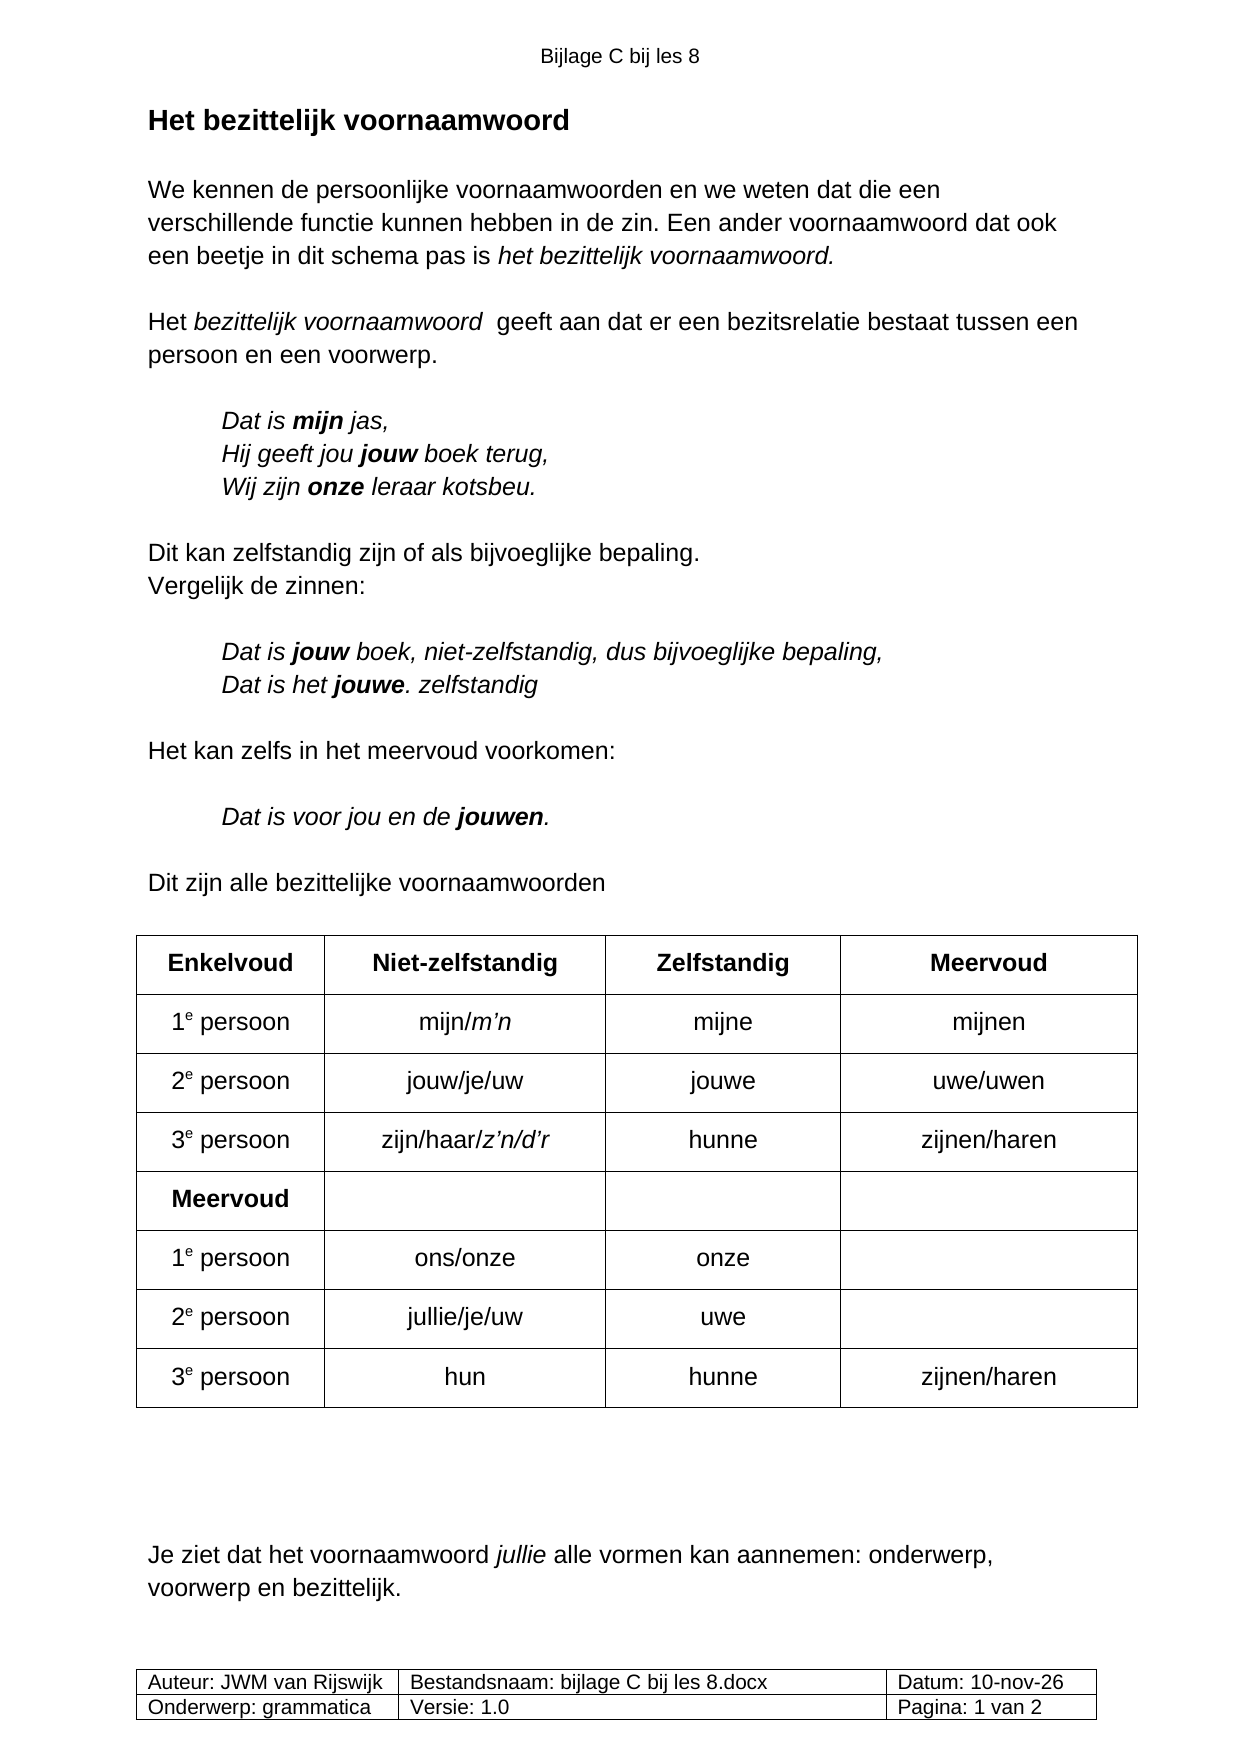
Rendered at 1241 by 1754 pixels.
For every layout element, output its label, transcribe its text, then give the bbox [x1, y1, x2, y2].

table_cell mijnen [841, 995, 1137, 1053]
text Wij zijn onze leraar kotsbeu. [221, 472, 1093, 501]
table_header Meervoud [841, 936, 1137, 993]
table_cell ons/onze [325, 1231, 605, 1289]
table_cell 1e persoon [137, 995, 324, 1053]
table_header Niet-zelfstandig [325, 936, 605, 993]
table_cell [606, 1172, 840, 1230]
table_cell jouwe [606, 1054, 840, 1112]
table_cell 2e persoon [137, 1054, 324, 1112]
table_cell zijnen/haren [841, 1349, 1137, 1407]
table_cell 3e persoon [137, 1349, 324, 1407]
table_cell uwe/uwen [841, 1054, 1137, 1112]
table_cell hunne [606, 1113, 840, 1171]
text Dat is het jouwe. zelfstandig [221, 670, 1093, 699]
text Het bezittelijk voornaamwoord [148, 103, 1093, 137]
text Het bezittelijk voornaamwoord geeft aan dat er een bezitsrelatie bestaat tussen een persoon en een voorwerp. [148, 307, 1093, 369]
table_cell hunne [606, 1349, 840, 1407]
table_cell uwe [606, 1290, 840, 1348]
text We kennen de persoonlijke voornaamwoorden en we weten dat die een verschillende functie kunnen hebben in de zin. Een ander voornaamwoord dat ook een beetje in dit schema pas is het bezittelijk voornaamwoord. [148, 175, 1093, 270]
text Het kan zelfs in het meervoud voorkomen: [148, 736, 1093, 765]
table_cell onze [606, 1231, 840, 1289]
text Je ziet dat het voornaamwoord jullie alle vormen kan aannemen: onderwerp, voorwerp en bezittelijk. [148, 1540, 1093, 1602]
table_cell [841, 1172, 1137, 1230]
table_cell 1e persoon [137, 1231, 324, 1289]
table_cell hun [325, 1349, 605, 1407]
text Dat is voor jou en de jouwen. [148, 802, 1093, 831]
table_cell [325, 1172, 605, 1230]
table_cell zijnen/haren [841, 1113, 1137, 1171]
table_cell 3e persoon [137, 1113, 324, 1171]
text Hij geeft jou jouw boek terug, [221, 439, 1093, 468]
text Dit zijn alle bezittelijke voornaamwoorden [148, 868, 1093, 897]
table_cell [841, 1231, 1137, 1289]
text Vergelijk de zinnen: [148, 571, 1093, 600]
text Dit kan zelfstandig zijn of als bijvoeglijke bepaling. [148, 538, 1093, 567]
table_cell mijne [606, 995, 840, 1053]
table_cell mijn/m’n [325, 995, 605, 1053]
table_cell Meervoud [137, 1172, 324, 1230]
table_header Enkelvoud [137, 936, 324, 993]
text Dat is jouw boek, niet-zelfstandig, dus bijvoeglijke bepaling, [221, 637, 1093, 666]
text Dat is mijn jas, [221, 406, 1093, 435]
table_cell 2e persoon [137, 1290, 324, 1348]
table_cell jullie/je/uw [325, 1290, 605, 1348]
table_cell [841, 1290, 1137, 1348]
table_cell zijn/haar/z’n/d’r [325, 1113, 605, 1171]
table_cell jouw/je/uw [325, 1054, 605, 1112]
table_header Zelfstandig [606, 936, 840, 993]
